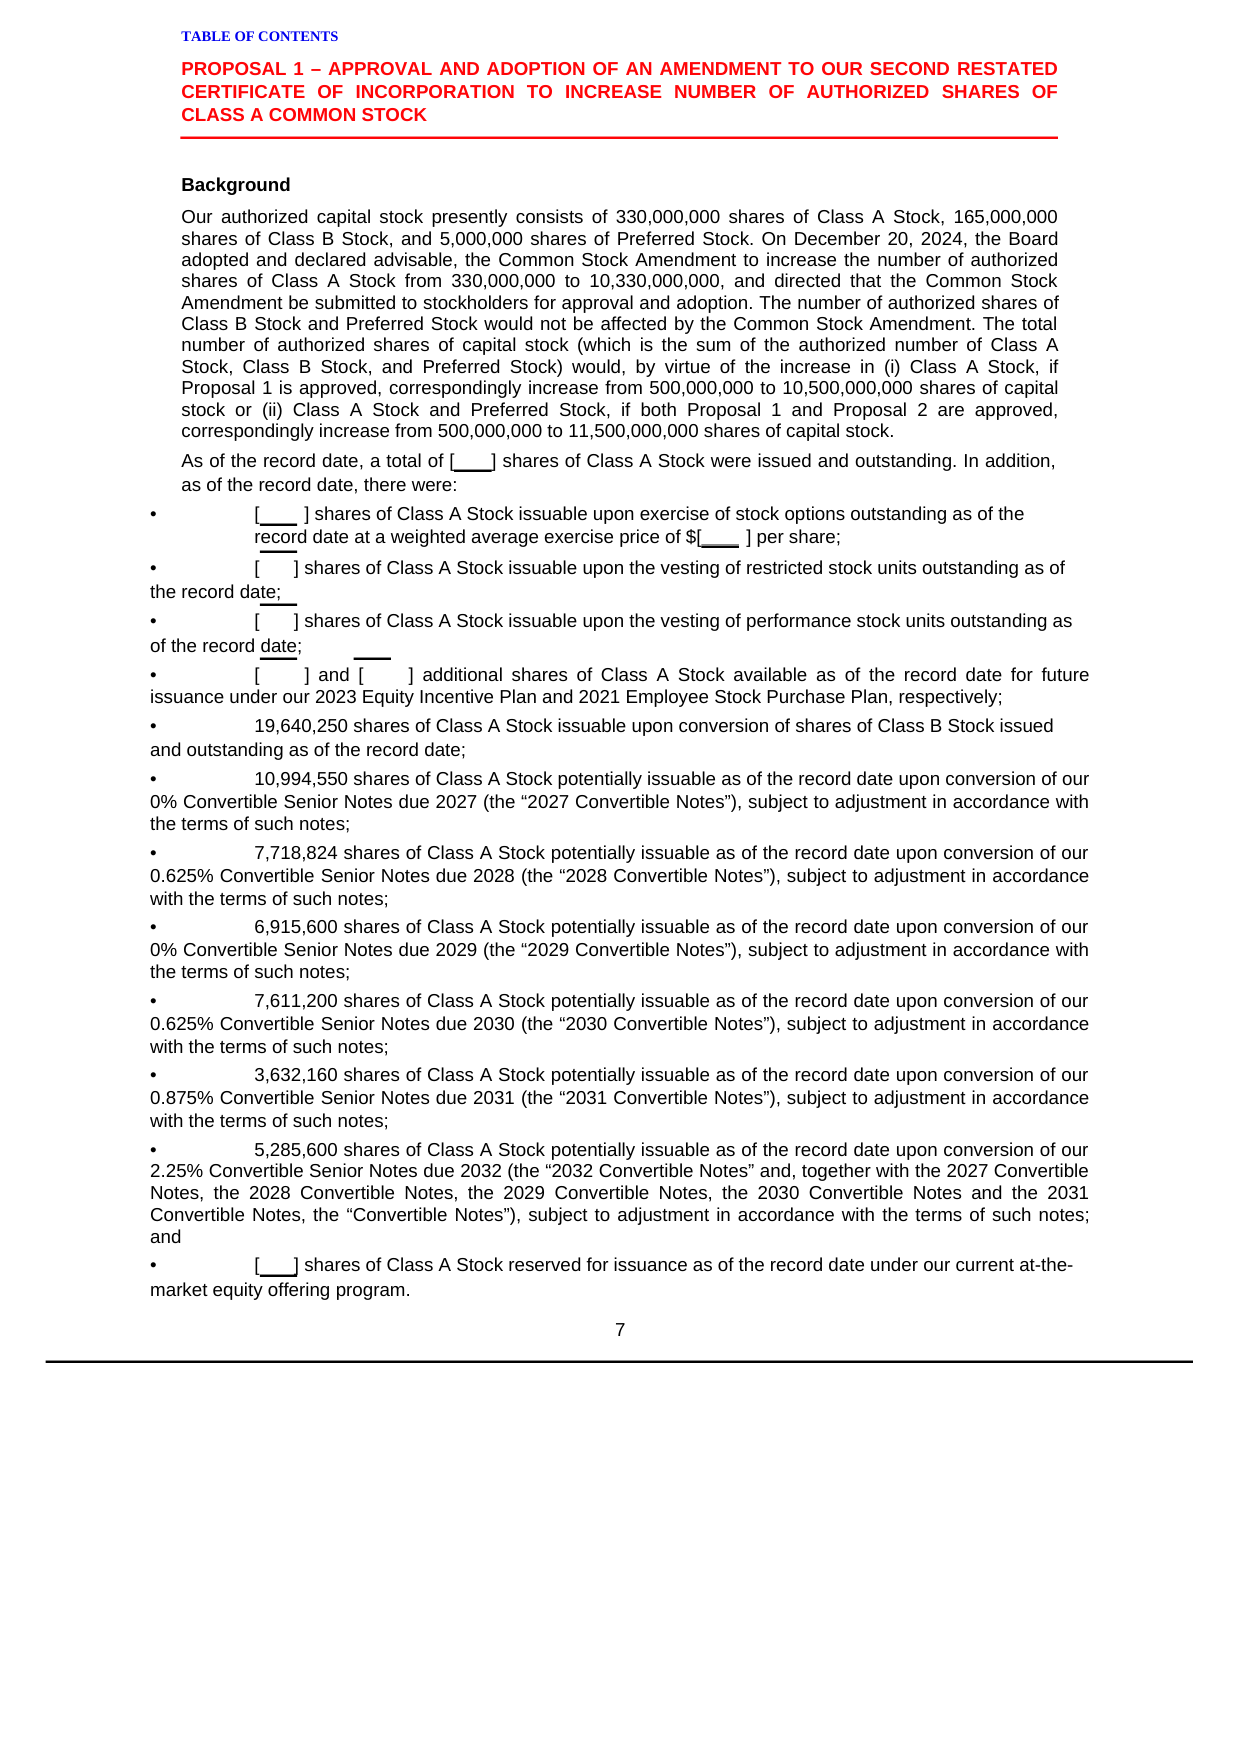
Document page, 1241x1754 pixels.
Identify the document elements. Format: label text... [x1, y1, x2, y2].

text 7 [150, 1319, 1090, 1340]
list 7,718,824 shares of Class A Stock potentially issuable as of the record date upon conversion of our 0.625% Convertible Senior Notes due 2028 (the “2028 Convertible Notes”), subject to adjustment in accordance with the terms of such notes; [150, 842, 1090, 909]
text TABLE OF CONTENTS [181, 27, 1090, 44]
list 10,994,550 shares of Class A Stock potentially issuable as of the record date upon conversion of our 0% Convertible Senior Notes due 2027 (the “2027 Convertible Notes”), subject to adjustment in accordance with the terms of such notes; [150, 768, 1090, 835]
text record date at a weighted average exercise price of $[ ] per share; [254, 526, 1090, 548]
list [ ] shares of Class A Stock issuable upon the vesting of restricted stock units outstanding as of the record date; [150, 557, 1090, 603]
list 5,285,600 shares of Class A Stock potentially issuable as of the record date upon conversion of our 2.25% Convertible Senior Notes due 2032 (the “2032 Convertible Notes” and, together with the 2027 Convertible Notes, the 2028 Convertible Notes, the 2029 Convertible Notes, the 2030 Convertible Notes and the 2031 Convertible Notes, the “Convertible Notes”), subject to adjustment in accordance with the terms of such notes; and [150, 1138, 1090, 1247]
list [ ] shares of Class A Stock issuable upon the vesting of performance stock units outstanding as of the record date; [150, 610, 1090, 656]
list [ ] and [ ] additional shares of Class A Stock available as of the record date for future issuance under our 2023 Equity Incentive Plan and 2021 Employee Stock Purchase Plan, respectively; [150, 663, 1090, 707]
text Our authorized capital stock presently consists of 330,000,000 shares of Class A Stock, 165,000,000 shares of Class B Stock, and 5,000,000 shares of Preferred Stock. On December 20, 2024, the Board adopted and declared advisable, the Common Stock Amendment to increase the number of authorized shares of Class A Stock from 330,000,000 to 10,330,000,000, and directed that the Common Stock Amendment be submitted to stockholders for approval and adoption. The number of authorized shares of Class B Stock and Preferred Stock would not be affected by the Common Stock Amendment. The total number of authorized shares of capital stock (which is the sum of the authorized number of Class A Stock, Class B Stock, and Preferred Stock) would, by virtue of the increase in (i) Class A Stock, if Proposal 1 is approved, correspondingly increase from 500,000,000 to 10,500,000,000 shares of capital stock or (ii) Class A Stock and Preferred Stock, if both Proposal 1 and Proposal 2 are approved, correspondingly increase from 500,000,000 to 11,500,000,000 shares of capital stock. [181, 206, 1059, 441]
list [ ] shares of Class A Stock issuable upon exercise of stock options outstanding as of the [150, 503, 1090, 524]
list 7,611,200 shares of Class A Stock potentially issuable as of the record date upon conversion of our 0.625% Convertible Senior Notes due 2030 (the “2030 Convertible Notes”), subject to adjustment in accordance with the terms of such notes; [150, 990, 1090, 1057]
list 6,915,600 shares of Class A Stock potentially issuable as of the record date upon conversion of our 0% Convertible Senior Notes due 2029 (the “2029 Convertible Notes”), subject to adjustment in accordance with the terms of such notes; [150, 916, 1090, 983]
text PROPOSAL 1 – APPROVAL AND ADOPTION OF AN AMENDMENT TO OUR SECOND RESTATED CERTIFICATE OF INCORPORATION TO INCREASE NUMBER OF AUTHORIZED SHARES OF CLASS A COMMON STOCK [181, 57, 1059, 125]
list 19,640,250 shares of Class A Stock issuable upon conversion of shares of Class B Stock issued and outstanding as of the record date; [150, 715, 1090, 761]
text Background [181, 174, 1090, 196]
text As of the record date, a total of [ ] shares of Class A Stock were issued and outstanding. In addition, as of the record date, there were: [181, 449, 1057, 495]
list [ ] shares of Class A Stock reserved for issuance as of the record date under our current at-the-market equity offering program. [150, 1254, 1090, 1300]
list 3,632,160 shares of Class A Stock potentially issuable as of the record date upon conversion of our 0.875% Convertible Senior Notes due 2031 (the “2031 Convertible Notes”), subject to adjustment in accordance with the terms of such notes; [150, 1064, 1090, 1131]
